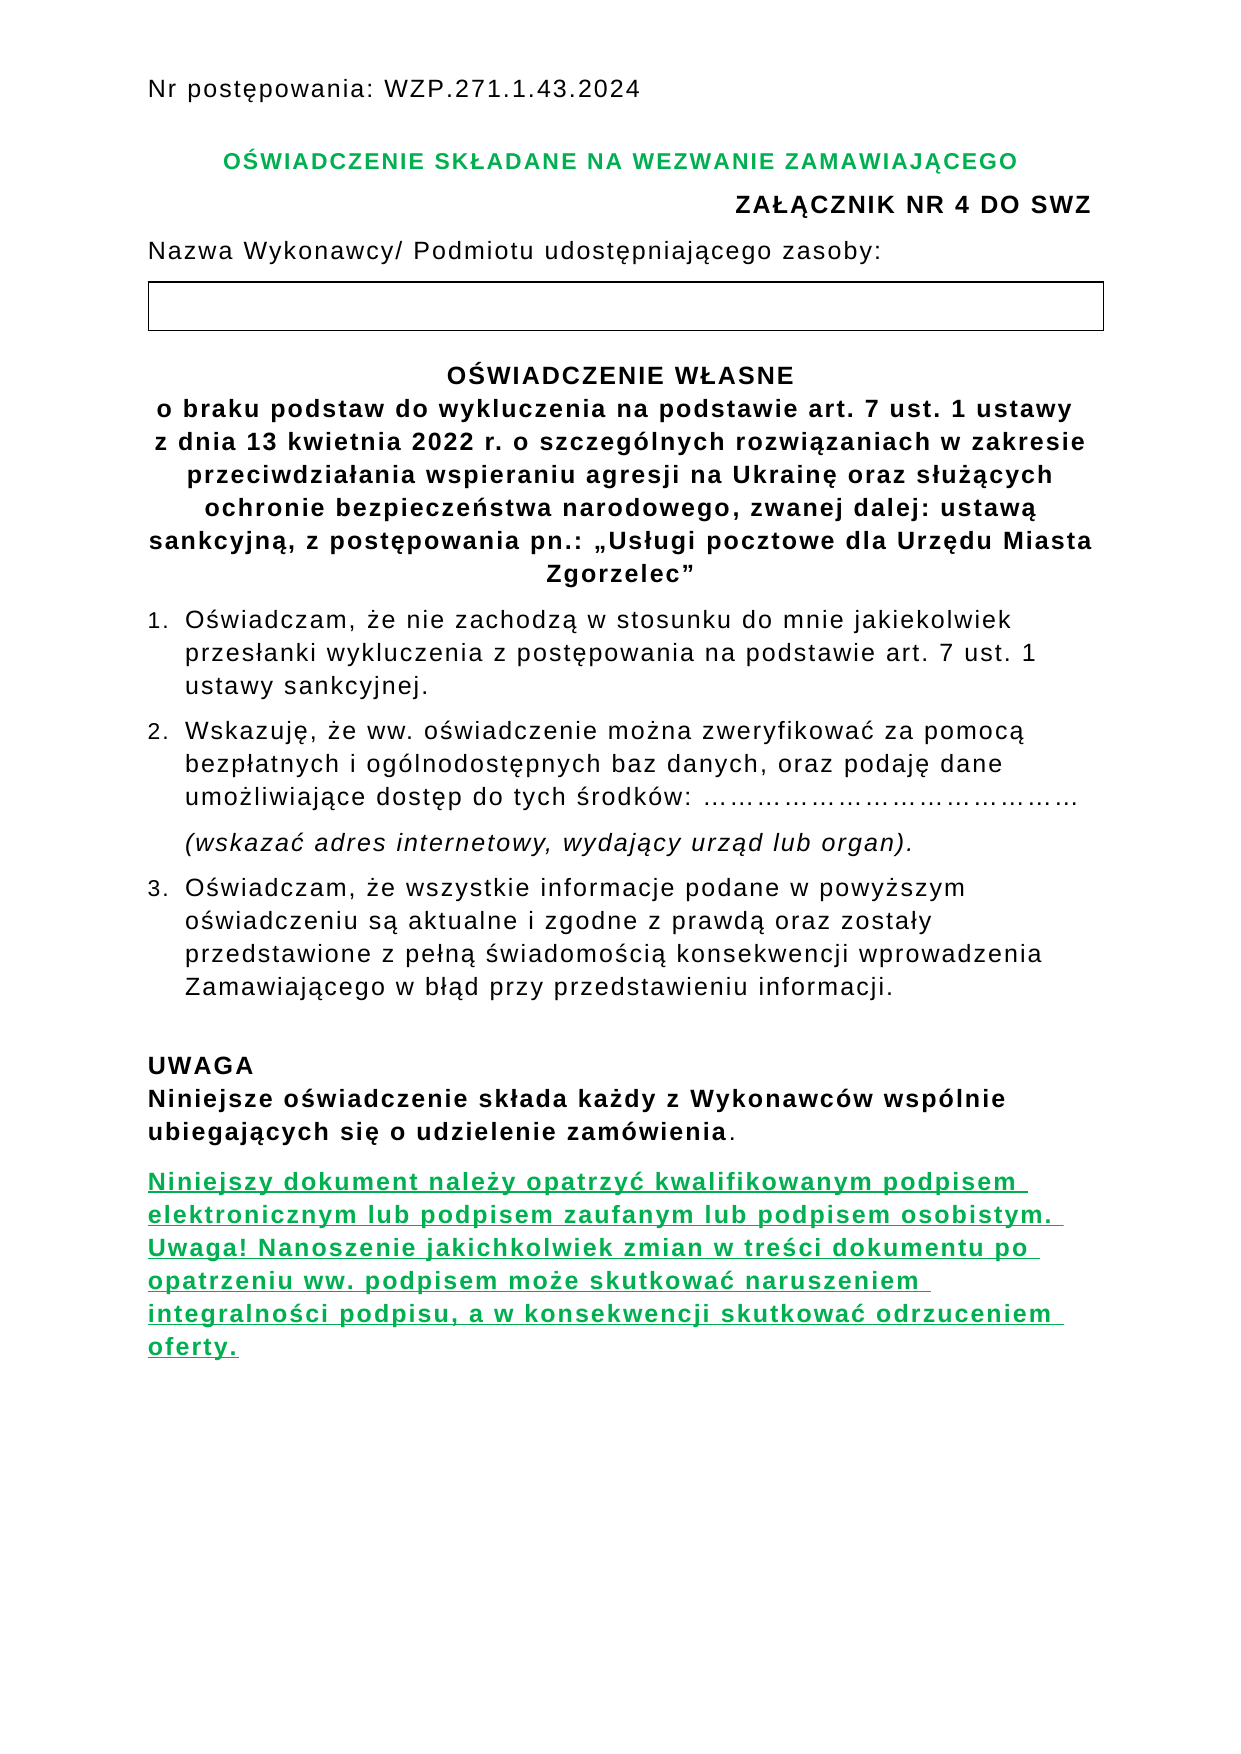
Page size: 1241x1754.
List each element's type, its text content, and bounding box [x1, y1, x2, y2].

text Nazwa Wykonawcy/ Podmiotu udostępniającego zasoby: [148, 236, 1093, 264]
list Oświadczam, że nie zachodzą w stosunku do mnie jakiekolwiek przesłanki wykluczenia z postępowania na podstawie art. 7 ust. 1 ustawy sankcyjnej. [147, 604, 1093, 699]
text OŚWIADCZENIE SKŁADANE NA WEZWANIE ZAMAWIAJĄCEGO [148, 148, 1093, 174]
table_header [149, 283, 1103, 330]
text Niniejszy dokument należy opatrzyć kwalifikowanym podpisem elektronicznym lub podpisem zaufanym lub podpisem osobistym. Uwaga! Nanoszenie jakichkolwiek zmian w treści dokumentu po opatrzeniu ww. podpisem może skutkować naruszeniem integralności podpisu, a w konsekwencji skutkować odrzuceniem oferty. [148, 1167, 1093, 1360]
text OŚWIADCZENIE WŁASNE [148, 361, 1093, 390]
list Oświadczam, że wszystkie informacje podane w powyższym oświadczeniu są aktualne i zgodne z prawdą oraz zostały przedstawione z pełną świadomością konsekwencji wprowadzenia Zamawiającego w błąd przy przedstawieniu informacji. [147, 873, 1093, 1001]
list Niniejsze oświadczenie składa każdy z Wykonawców wspólnie ubiegających się o udzielenie zamówienia. [148, 1084, 1093, 1146]
text ZAŁĄCZNIK NR 4 DO SWZ [148, 190, 1093, 219]
list (wskazać adres internetowy, wydający urząd lub organ). [185, 828, 1093, 856]
list UWAGA [148, 1051, 1093, 1079]
text o braku podstaw do wykluczenia na podstawie art. 7 ust. 1 ustawy z dnia 13 kwietnia 2022 r. o szczególnych rozwiązaniach w zakresie przeciwdziałania wspieraniu agresji na Ukrainę oraz służących ochronie bezpieczeństwa narodowego, zwanej dalej: ustawą sankcyjną, z postępowania pn.: „Usługi pocztowe dla Urzędu Miasta Zgorzelec” [148, 394, 1093, 588]
list Wskazuję, że ww. oświadczenie można zweryfikować za pomocą bezpłatnych i ogólnodostępnych baz danych, oraz podaję dane umożliwiające dostęp do tych środków: …………………………………… [147, 716, 1093, 811]
